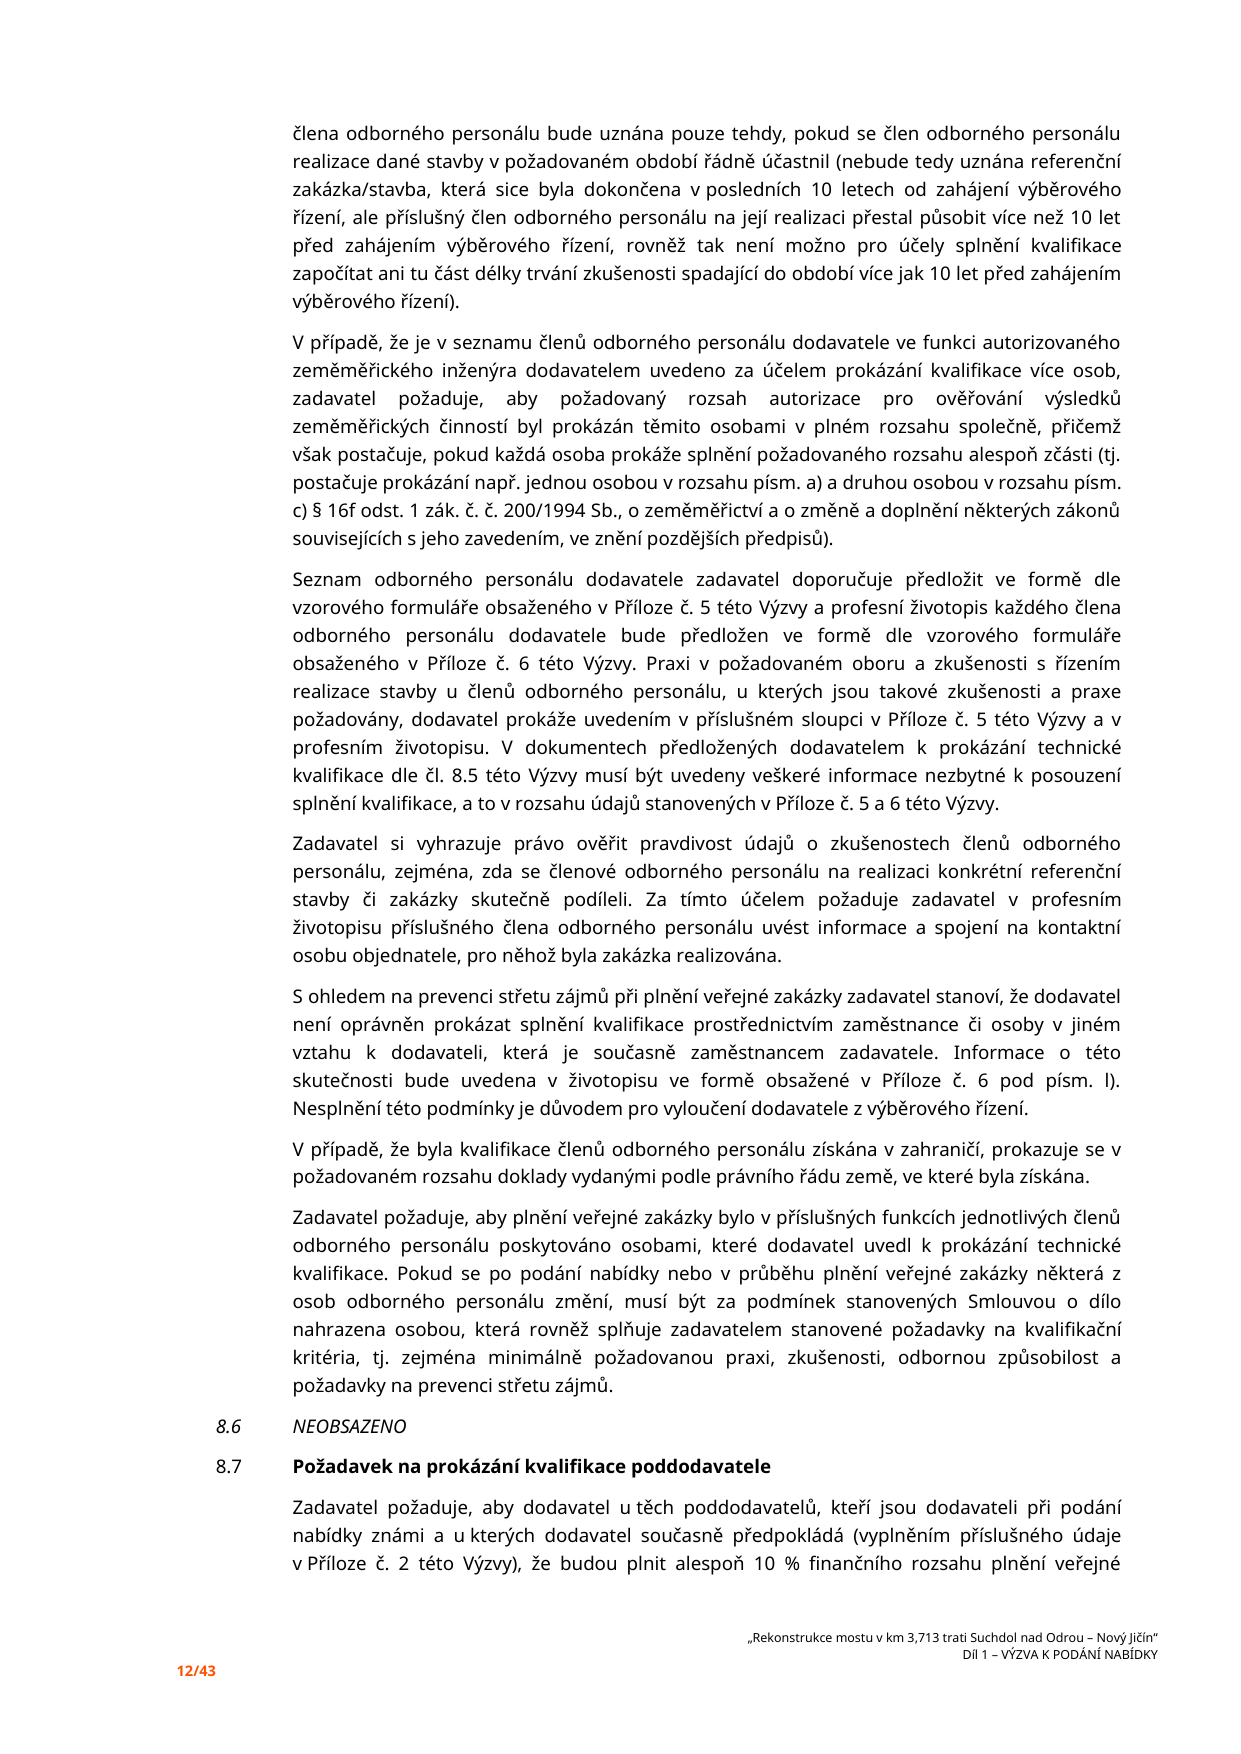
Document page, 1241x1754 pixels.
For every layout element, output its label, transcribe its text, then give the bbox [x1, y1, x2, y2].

text NEOBSAZENO [216, 1413, 1122, 1438]
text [292, 121, 1122, 314]
text S ohledem na prevenci střetu zájmů při plnění veřejné zakázky zadavatel stanoví, že dodavatel není oprávněn prokázat splnění kvalifikace prostřednictvím zaměstnance či osoby v jiném vztahu k dodavateli, která je současně zaměstnancem zadavatele. Informace o této skutečnosti bude uvedena v životopisu ve formě obsažené v Příloze č. 6 pod písm. l). Nesplnění této podmínky je důvodem pro vyloučení dodavatele z výběrového řízení. [292, 983, 1122, 1121]
text V případě, že byla kvalifikace členů odborného personálu získána v zahraničí, prokazuje se v požadovaném rozsahu doklady vydanými podle právního řádu země, ve které byla získána. [292, 1136, 1122, 1189]
text Požadavek na prokázání kvalifikace poddodavatele [216, 1453, 1122, 1479]
text V případě, že je v seznamu členů odborného personálu dodavatele ve funkci autorizovaného zeměměřického inženýra dodavatelem uvedeno za účelem prokázání kvalifikace více osob, zadavatel požaduje, aby požadovaný rozsah autorizace pro ověřování výsledků zeměměřických činností byl prokázán těmito osobami v plném rozsahu společně, přičemž však postačuje, pokud každá osoba prokáže splnění požadovaného rozsahu alespoň zčásti (tj. postačuje prokázání např. jednou osobou v rozsahu písm. a) a druhou osobou v rozsahu písm. c) § 16f odst. 1 zák. č. č. 200/1994 Sb., o zeměměřictví a o změně a doplnění některých zákonů souvisejících s jeho zavedením, ve znění pozdějších předpisů). [292, 329, 1122, 551]
text Zadavatel požaduje, aby plnění veřejné zakázky bylo v příslušných funkcích jednotlivých členů odborného personálu poskytováno osobami, které dodavatel uvedl k prokázání technické kvalifikace. Pokud se po podání nabídky nebo v průběhu plnění veřejné zakázky některá z osob odborného personálu změní, musí být za podmínek stanovených Smlouvou o dílo nahrazena osobou, která rovněž splňuje zadavatelem stanovené požadavky na kvalifikační kritéria, tj. zejména minimálně požadovanou praxi, zkušenosti, odbornou způsobilost a požadavky na prevenci střetu zájmů. [292, 1204, 1122, 1398]
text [292, 1494, 1122, 1576]
text Zadavatel si vyhrazuje právo ověřit pravdivost údajů o zkušenostech členů odborného personálu, zejména, zda se členové odborného personálu na realizaci konkrétní referenční stavby či zakázky skutečně podíleli. Za tímto účelem požaduje zadavatel v profesním životopisu příslušného člena odborného personálu uvést informace a spojení na kontaktní osobu objednatele, pro něhož byla zakázka realizována. [292, 831, 1122, 968]
text Seznam odborného personálu dodavatele zadavatel doporučuje předložit ve formě dle vzorového formuláře obsaženého v Příloze č. 5 této Výzvy a profesní životopis každého člena odborného personálu dodavatele bude předložen ve formě dle vzorového formuláře obsaženého v Příloze č. 6 této Výzvy. Praxi v požadovaném oboru a zkušenosti s řízením realizace stavby u členů odborného personálu, u kterých jsou takové zkušenosti a praxe požadovány, dodavatel prokáže uvedením v příslušném sloupci v Příloze č. 5 této Výzvy a v profesním životopisu. V dokumentech předložených dodavatelem k prokázání technické kvalifikace dle čl. 8.5 této Výzvy musí být uvedeny veškeré informace nezbytné k posouzení splnění kvalifikace, a to v rozsahu údajů stanovených v Příloze č. 5 a 6 této Výzvy. [292, 566, 1122, 816]
